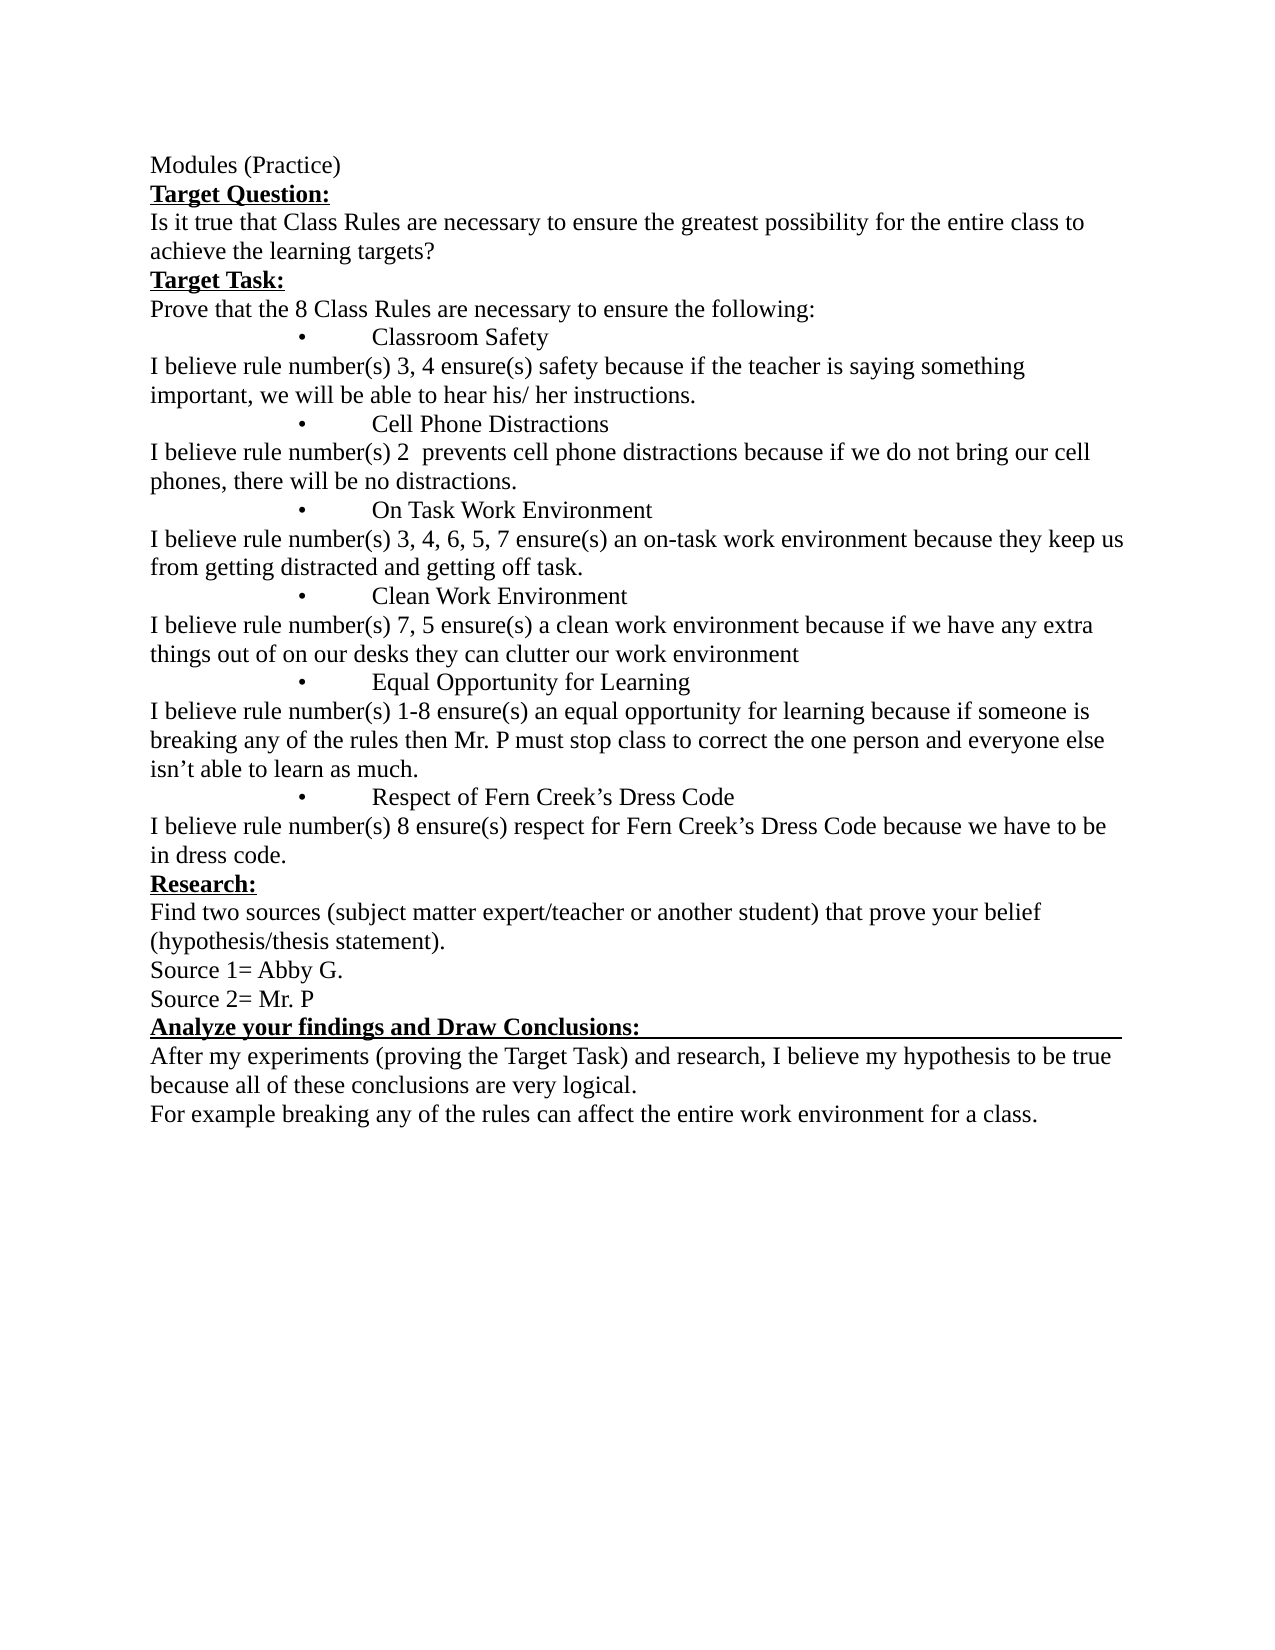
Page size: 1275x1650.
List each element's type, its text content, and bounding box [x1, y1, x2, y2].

text • Cell Phone Distractions [225, 409, 1125, 437]
text Is it true that Class Rules are necessary to ensure the greatest possibility for the entire class to achieve the learning targets? [150, 207, 1125, 265]
text Research: [150, 869, 1125, 897]
text I believe rule number(s) 2 prevents cell phone distractions because if we do not bring our cell phones, there will be no distractions. [150, 437, 1125, 495]
text I believe rule number(s) 3, 4, 6, 5, 7 ensure(s) an on-task work environment because they keep us from getting distracted and getting off task. [150, 524, 1125, 581]
text • Respect of Fern Creek’s Dress Code [225, 782, 1125, 811]
text After my experiments (proving the Target Task) and research, I believe my hypothesis to be true because all of these conclusions are very logical. [150, 1041, 1125, 1099]
text Prove that the 8 Class Rules are necessary to ensure the following: [150, 294, 1125, 322]
text For example breaking any of the rules can affect the entire work environment for a class. [150, 1099, 1125, 1127]
text • Equal Opportunity for Learning [225, 667, 1125, 696]
text Target Question: [150, 179, 1125, 207]
text Find two sources (subject matter expert/teacher or another student) that prove your belief (hypothesis/thesis statement). [150, 897, 1125, 955]
text Source 2= Mr. P [150, 984, 1125, 1012]
text I believe rule number(s) 7, 5 ensure(s) a clean work environment because if we have any extra things out of on our desks they can clutter our work environment [150, 610, 1125, 667]
text I believe rule number(s) 8 ensure(s) respect for Fern Creek’s Dress Code because we have to be in dress code. [150, 811, 1125, 869]
text • Classroom Safety [225, 322, 1125, 351]
text I believe rule number(s) 3, 4 ensure(s) safety because if the teacher is saying something important, we will be able to hear his/ her instructions. [150, 351, 1125, 409]
text Source 1= Abby G. [150, 955, 1125, 984]
text Target Task: [150, 265, 1125, 294]
text I believe rule number(s) 1-8 ensure(s) an equal opportunity for learning because if someone is breaking any of the rules then Mr. P must stop class to correct the one person and everyone else isn’t able to learn as much. [150, 696, 1125, 782]
text Modules (Practice) [150, 150, 1125, 179]
text Analyze your findings and Draw Conclusions: [150, 1012, 1125, 1041]
text • Clean Work Environment [225, 581, 1125, 610]
text • On Task Work Environment [225, 495, 1125, 524]
